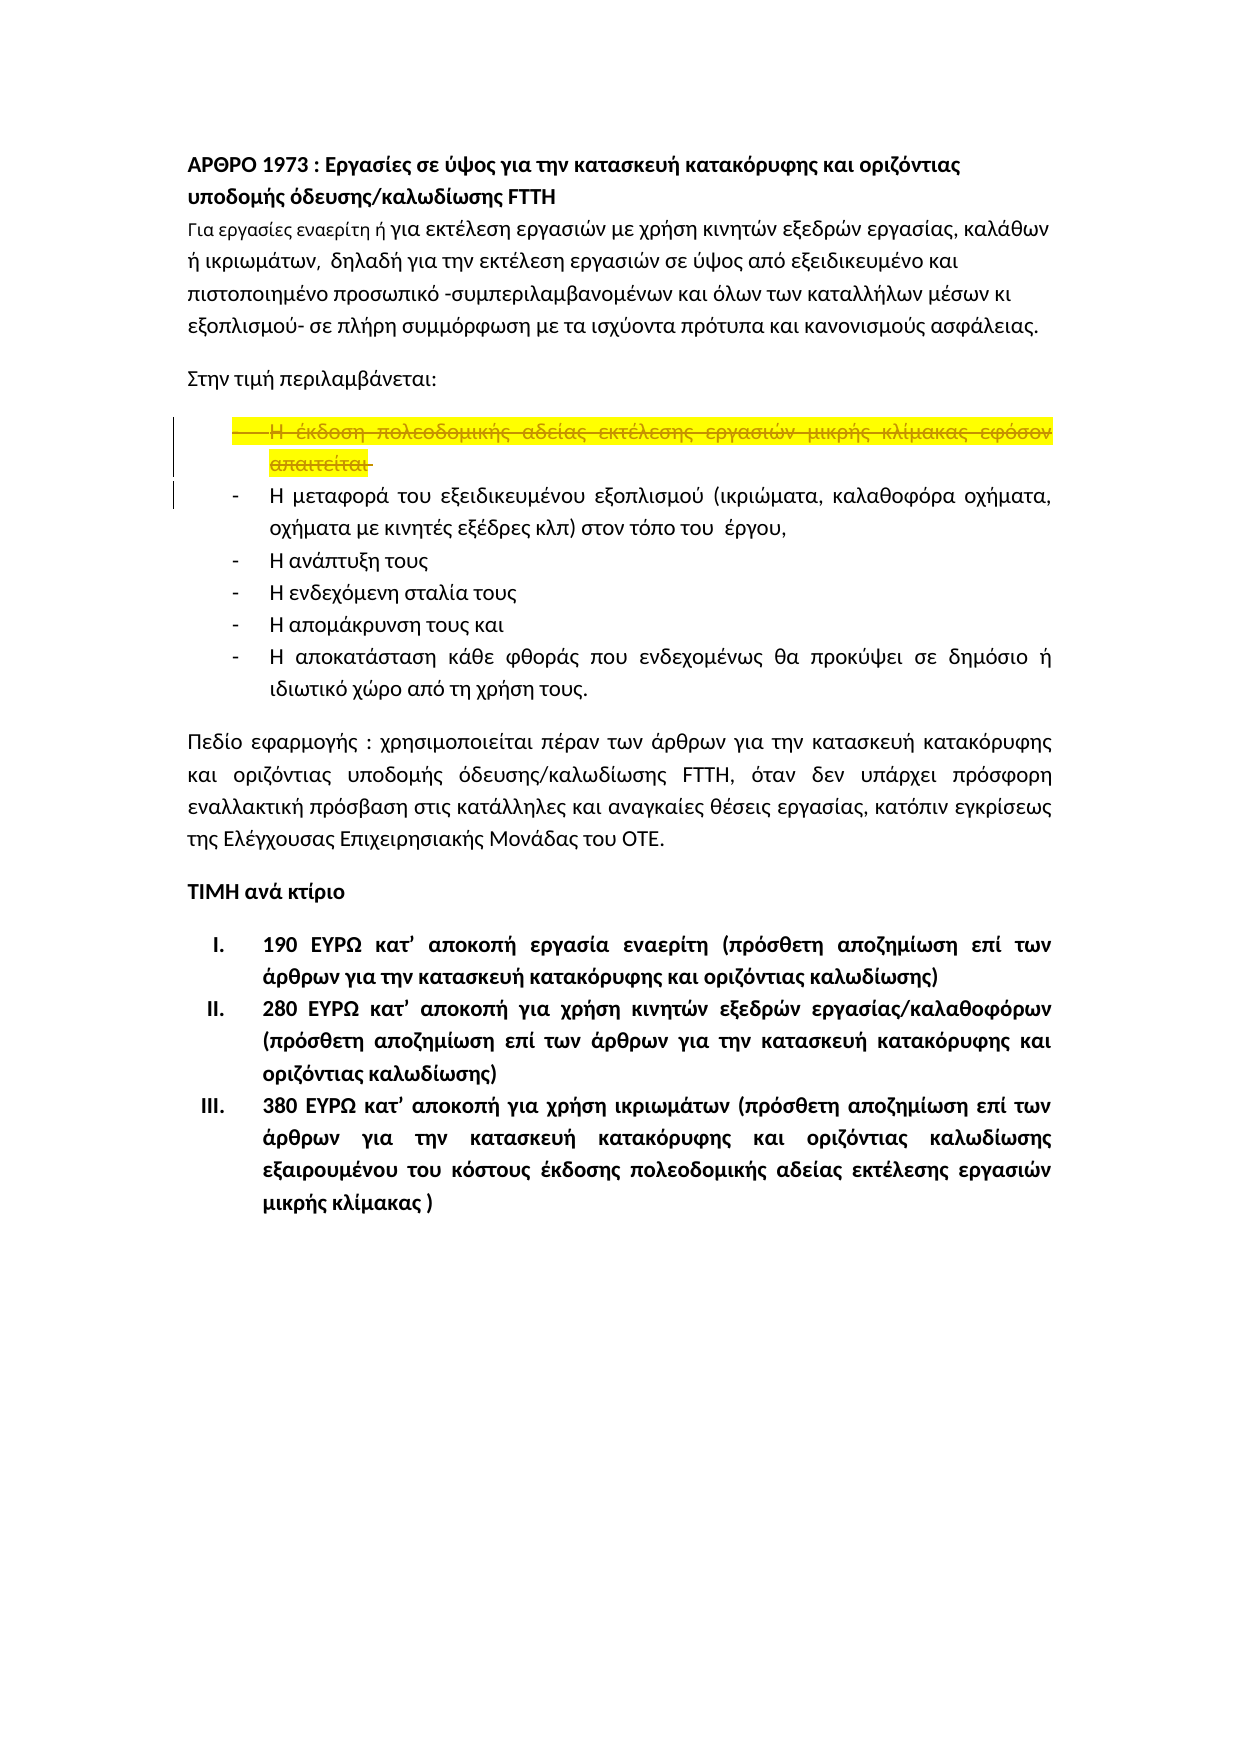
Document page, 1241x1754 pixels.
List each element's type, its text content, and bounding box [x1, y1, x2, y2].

text Στην τιμή περιλαμβάνεται: [187, 364, 1053, 392]
list 190 ΕΥΡΩ κατ’ αποκοπή εργασία εναερίτη (πρόσθετη αποζημίωση επί των άρθρων για την κατασκευή κατακόρυφης και οριζόντιας καλωδίωσης) [225, 930, 1053, 990]
list Η ανάπτυξη τους [232, 546, 1053, 574]
list Η ενδεχόμενη σταλία τους [232, 578, 1053, 606]
list 380 ΕΥΡΩ κατ’ αποκοπή για χρήση ικριωμάτων (πρόσθετη αποζημίωση επί των άρθρων για την κατασκευή κατακόρυφης και οριζόντιας καλωδίωσης εξαιρουμένου του κόστους έκδοσης πολεοδομικής αδείας εκτέλεσης εργασιών μικρής κλίμακας ) [225, 1091, 1053, 1216]
list 280 ΕΥΡΩ κατ’ αποκοπή για χρήση κινητών εξεδρών εργασίας/καλαθοφόρων (πρόσθετη αποζημίωση επί των άρθρων για την κατασκευή κατακόρυφης και οριζόντιας καλωδίωσης) [225, 994, 1053, 1087]
list Η απομάκρυνση τους και [232, 610, 1053, 638]
text Πεδίο εφαρμογής : χρησιμοποιείται πέραν των άρθρων για την κατασκευή κατακόρυφης και οριζόντιας υποδομής όδευσης/καλωδίωσης FTTH, όταν δεν υπάρχει πρόσφορη εναλλακτική πρόσβαση στις κατάλληλες και αναγκαίες θέσεις εργασίας, κατόπιν εγκρίσεως της Ελέγχουσας Επιχειρησιακής Μονάδας του ΟΤΕ. [187, 727, 1053, 852]
list Η μεταφορά του εξειδικευμένου εξοπλισμού (ικριώματα, καλαθοφόρα οχήματα, οχήματα με κινητές εξέδρες κλπ) στον τόπο του έργου, [232, 481, 1053, 542]
text ΤΙΜΗ ανά κτίριο [187, 877, 1053, 905]
text ΑΡΘΡΟ 1973 : Εργασίες σε ύψος για την κατασκευή κατακόρυφης και οριζόντιας υποδομής όδευσης/καλωδίωσης FTTH Για εργασίες εναερίτη ή για εκτέλεση εργασιών με χρήση κινητών εξεδρών εργασίας, καλάθων ή ικριωμάτων, δηλαδή για την εκτέλεση εργασιών σε ύψος από εξειδικευμένο και πιστοποιημένο προσωπικό -συμπεριλαμβανομένων και όλων των καταλλήλων μέσων κι εξοπλισμού- σε πλήρη συμμόρφωση με τα ισχύοντα πρότυπα και κανονισμούς ασφάλειας. [187, 150, 1053, 339]
list Η αποκατάσταση κάθε φθοράς που ενδεχομένως θα προκύψει σε δημόσιο ή ιδιωτικό χώρο από τη χρήση τους. [232, 642, 1053, 702]
